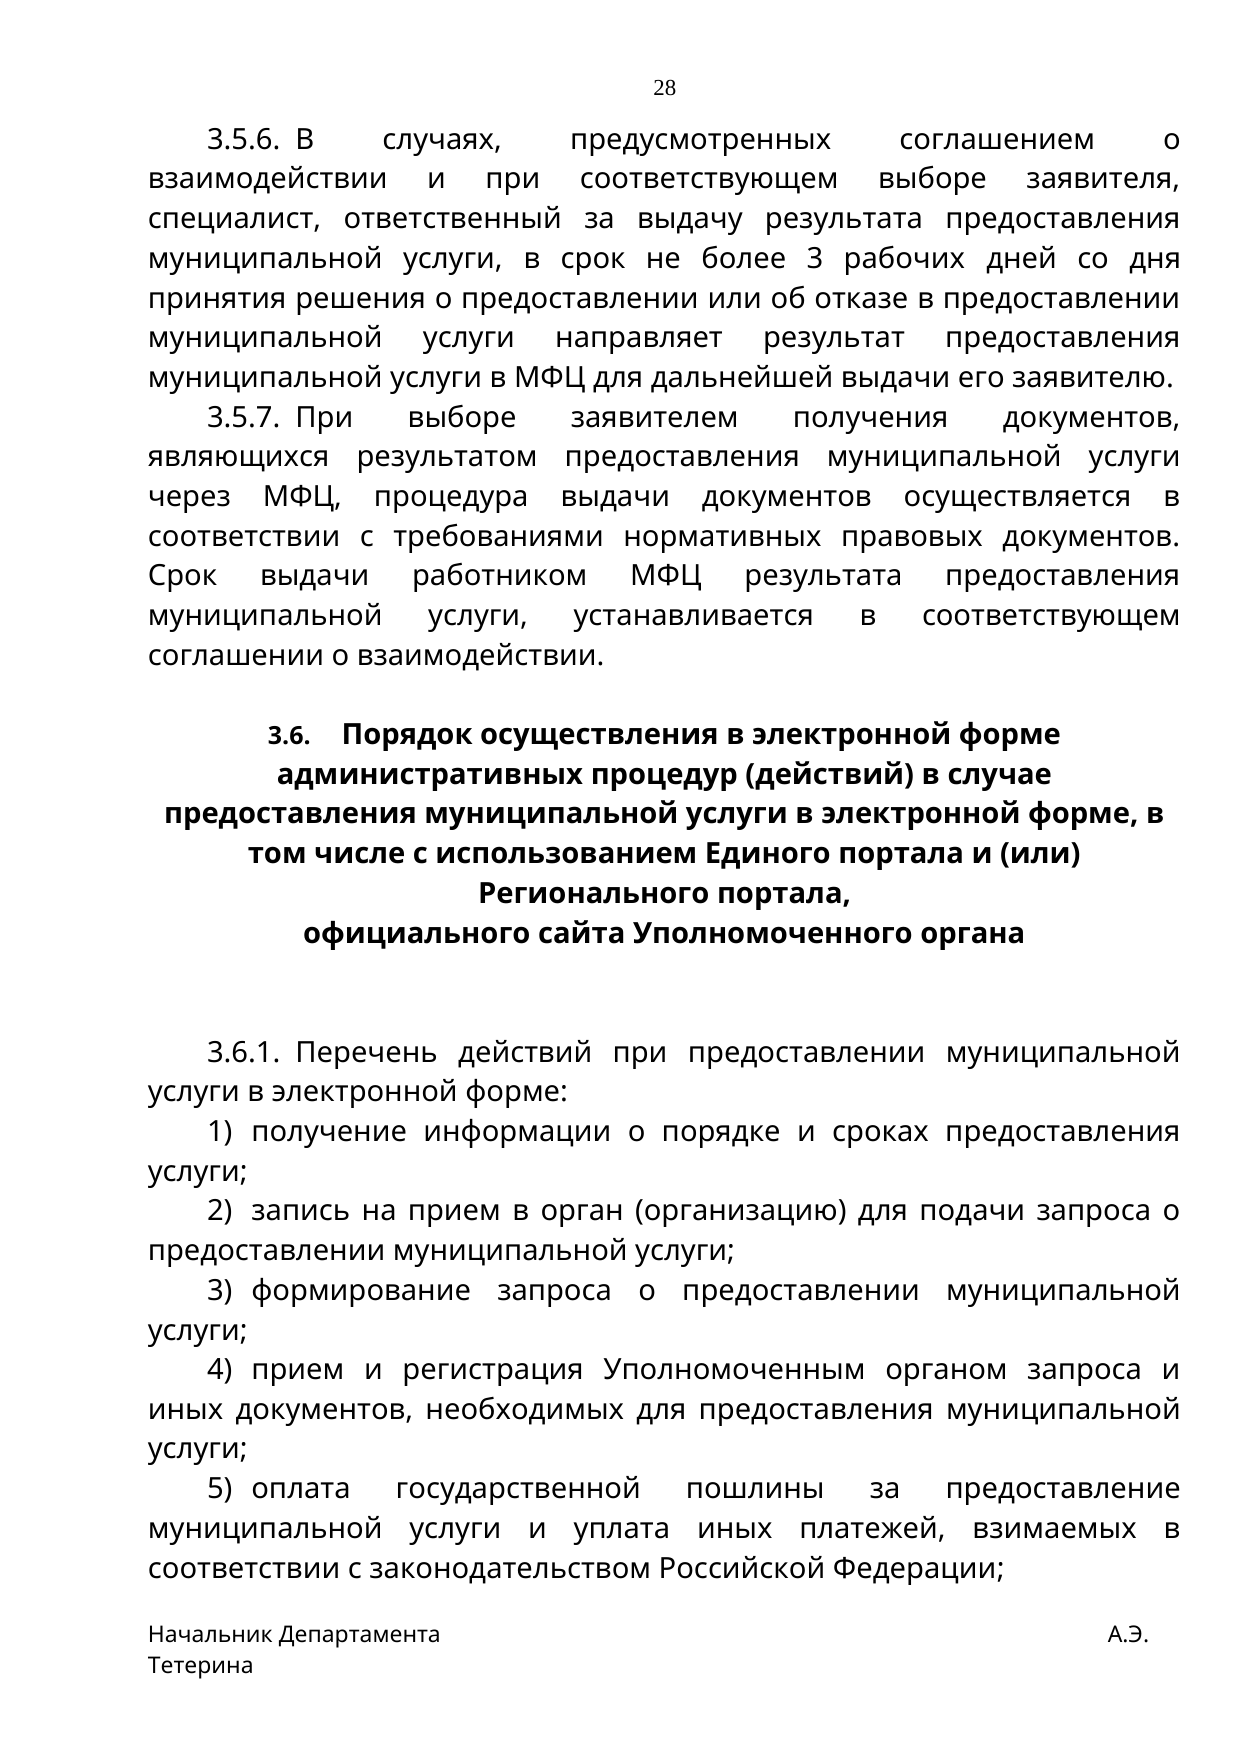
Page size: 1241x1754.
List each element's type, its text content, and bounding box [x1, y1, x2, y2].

list запись на прием в орган (организацию) для подачи запроса о предоставлении муниципальной услуги; [148, 1190, 1181, 1269]
list формирование запроса о предоставлении муниципальной услуги; [148, 1269, 1181, 1348]
list официального сайта Уполномоченного органа [148, 912, 1181, 952]
list Перечень действий при предоставлении муниципальной услуги в электронной форме: [148, 1031, 1181, 1110]
list При выборе заявителем получения документов, являющихся результатом предоставления муниципальной услуги через МФЦ, процедура выдачи документов осуществляется в соответствии с требованиями нормативных правовых документов. Срок выдачи работником МФЦ результата предоставления муниципальной услуги, устанавливается в соответствующем соглашении о взаимодействии. [148, 396, 1181, 674]
list В случаях, предусмотренных соглашением о взаимодействии и при соответствующем выборе заявителя, специалист, ответственный за выдачу результата предоставления муниципальной услуги, в срок не более 3 рабочих дней со дня принятия решения о предоставлении или об отказе в предоставлении муниципальной услуги направляет результат предоставления муниципальной услуги в МФЦ для дальнейшей выдачи его заявителю. [148, 118, 1181, 396]
list получение информации о порядке и сроках предоставления услуги; [148, 1110, 1181, 1190]
list прием и регистрация Уполномоченным органом запроса и иных документов, необходимых для предоставления муниципальной услуги; [148, 1348, 1181, 1467]
list Порядок осуществления в электронной форме административных процедур (действий) в случае предоставления муниципальной услуги в электронной форме, в том числе с использованием Единого портала и (или) Регионального портала, [148, 713, 1181, 912]
list оплата государственной пошлины за предоставление муниципальной услуги и уплата иных платежей, взимаемых в соответствии с законодательством Российской Федерации; [148, 1467, 1181, 1587]
